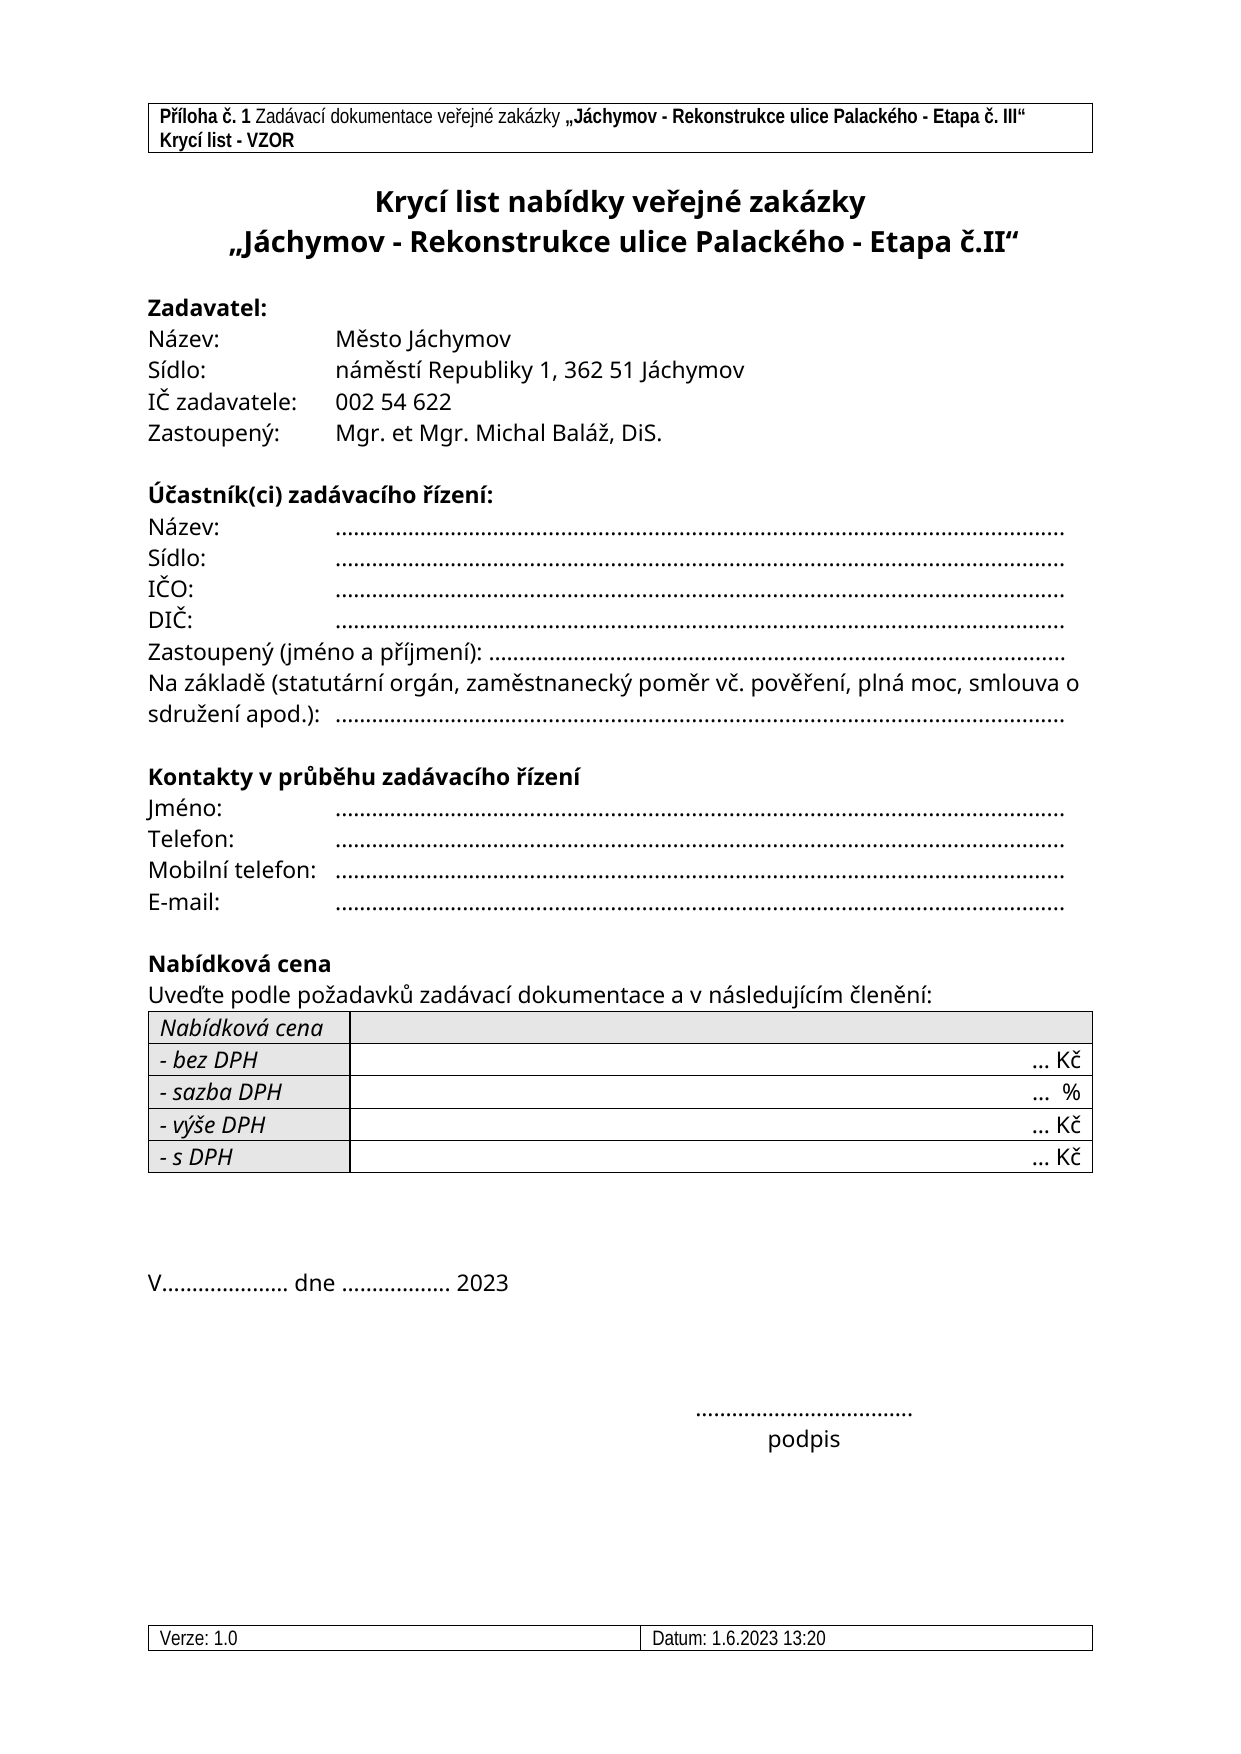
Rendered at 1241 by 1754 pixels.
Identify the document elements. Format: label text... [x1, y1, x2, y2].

text Jméno: [148, 792, 1092, 823]
text Nabídková cena [148, 948, 1092, 979]
text E-mail: [148, 886, 1092, 917]
text IČO: [148, 573, 1092, 604]
text Na základě (statutární orgán, zaměstnanecký poměr vč. pověření, plná moc, smlouva o sdružení apod.): [148, 667, 1092, 729]
text Sídlo: [148, 542, 1092, 573]
table_cell … Kč [351, 1109, 1092, 1140]
text Zastoupený (jméno a příjmení): [148, 636, 1092, 667]
table_cell … Kč [351, 1141, 1092, 1172]
table_header Nabídková cena [149, 1012, 349, 1043]
text Telefon: [148, 823, 1092, 854]
table_cell - výše DPH [149, 1109, 349, 1140]
text Uveďte podle požadavků zadávací dokumentace a v následujícím členění: [148, 979, 1092, 1011]
table_header [351, 1012, 1092, 1043]
text Účastník(ci) zadávacího řízení: [148, 479, 1092, 511]
table_cell … Kč [351, 1044, 1092, 1075]
text Mobilní telefon: [148, 854, 1092, 886]
text Sídlo: náměstí Republiky 1, 362 51 Jáchymov [148, 354, 1092, 386]
text Zastoupený: Mgr. et Mgr. Michal Baláž, DiS. [148, 417, 1092, 448]
text „Jáchymov - Rekonstrukce ulice Palackého - Etapa č.II“ [148, 221, 1092, 261]
text V………………… dne …………..…. 2023 [148, 1267, 1092, 1298]
text podpis [148, 1423, 1092, 1454]
text Zadavatel: [148, 292, 1092, 323]
table_cell - bez DPH [149, 1044, 349, 1075]
text Krycí list nabídky veřejné zakázky [148, 181, 1092, 221]
text IČ zadavatele: 002 54 622 [148, 386, 1092, 417]
text Název: [148, 511, 1092, 542]
table_cell … % [351, 1076, 1092, 1108]
text ………………………..……. [148, 1392, 1092, 1423]
text Název: Město Jáchymov [148, 323, 1092, 354]
table_cell - s DPH [149, 1141, 349, 1172]
text DIČ: [148, 604, 1092, 636]
text Kontakty v průběhu zadávacího řízení [148, 761, 1092, 792]
table_cell - sazba DPH [149, 1076, 349, 1108]
